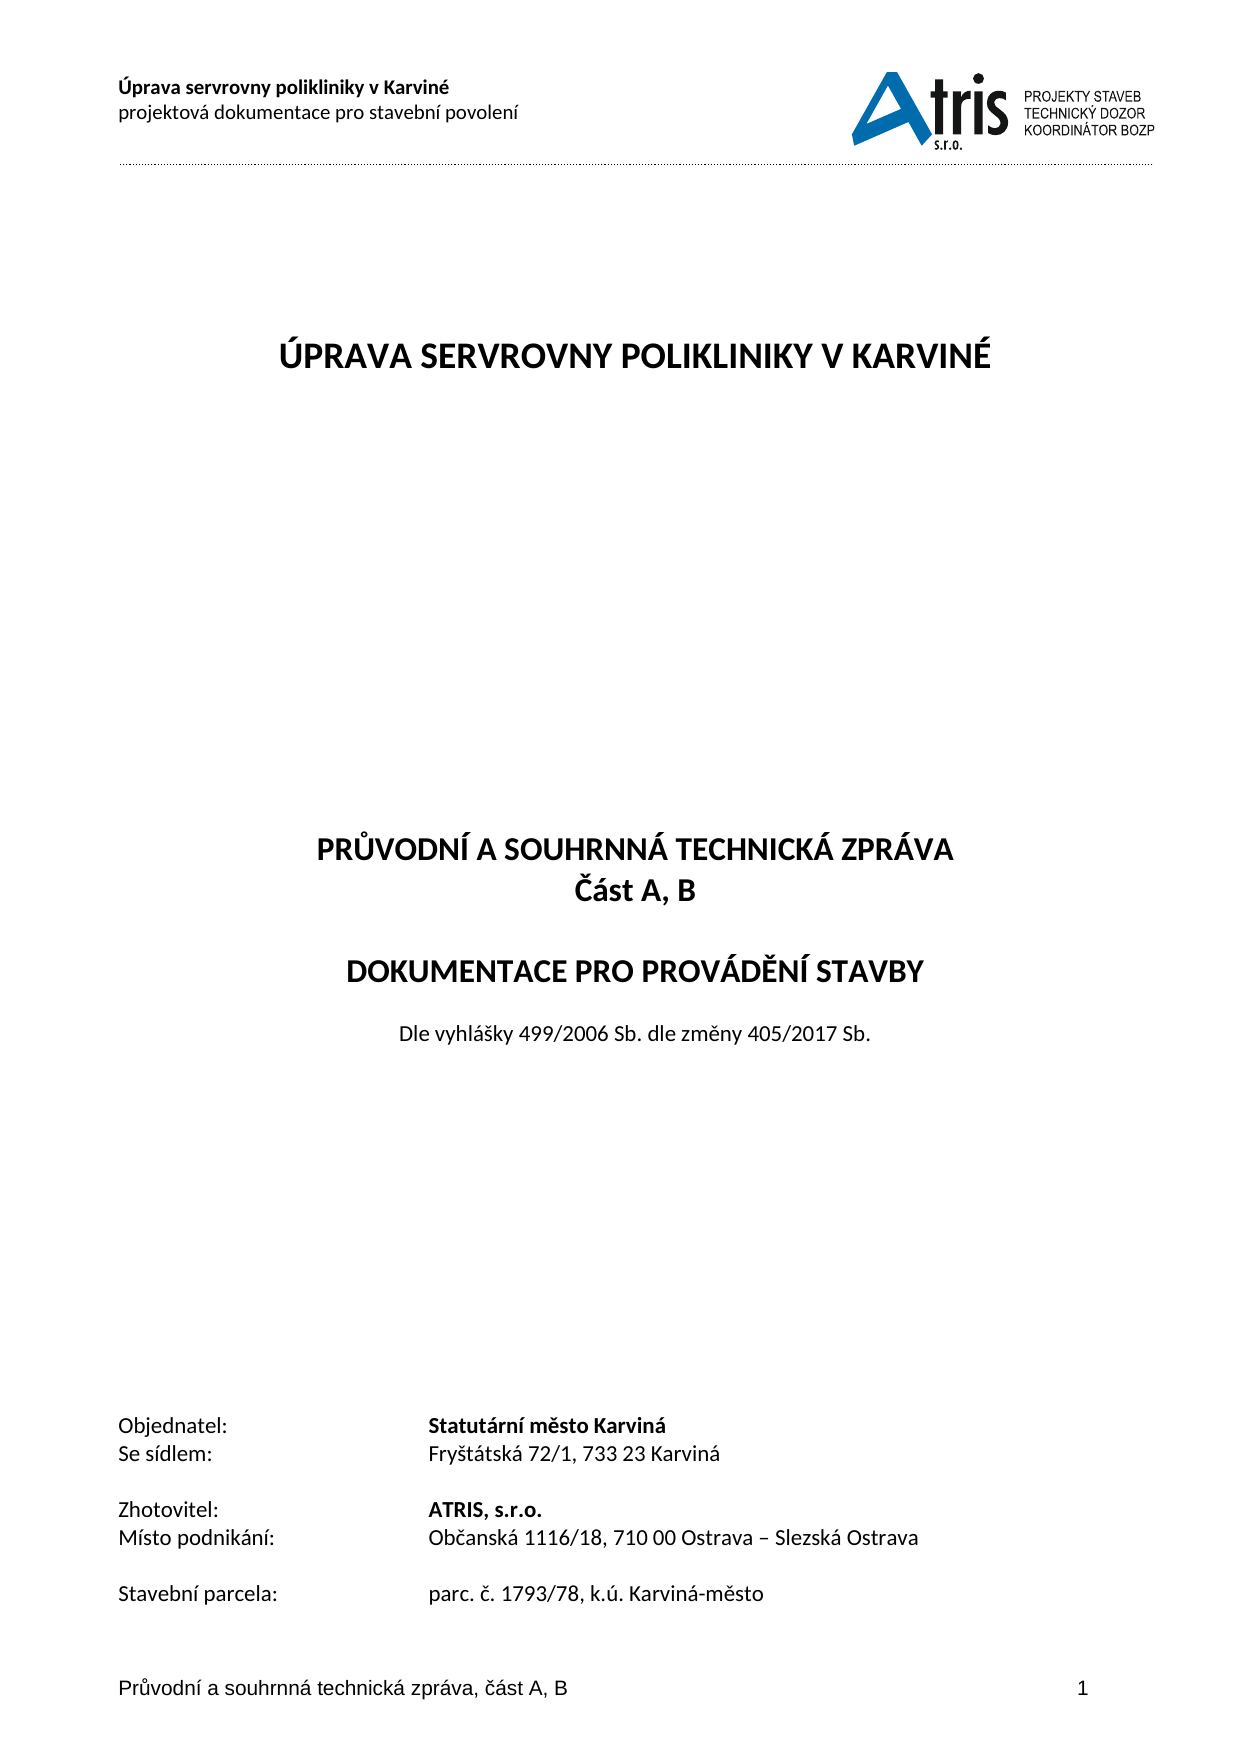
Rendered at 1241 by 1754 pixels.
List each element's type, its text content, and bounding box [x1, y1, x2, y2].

text Místo podnikání: Občanská 1116/18, 710 00 Ostrava – Slezská Ostrava [118, 1523, 1152, 1551]
text Zhotovitel: ATRIS, s.r.o. [118, 1495, 1152, 1523]
text ÚPRAVA SERVROVNY POLIKLINIKY V KARVINÉ [118, 332, 1152, 377]
text PRŮVODNÍ A SOUHRNNÁ TECHNICKÁ ZPRÁVA [118, 828, 1152, 869]
text DOKUMENTACE PRO PROVÁDĚNÍ STAVBY [118, 950, 1152, 991]
text Dle vyhlášky 499/2006 Sb. dle změny 405/2017 Sb. [118, 1019, 1152, 1047]
text Objednatel: Statutární město Karviná [118, 1411, 1152, 1439]
text Se sídlem: Fryštátská 72/1, 733 23 Karviná [118, 1439, 1152, 1467]
text Část A, B [118, 869, 1152, 909]
text Stavební parcela: parc. č. 1793/78, k.ú. Karviná-město [118, 1579, 1152, 1607]
